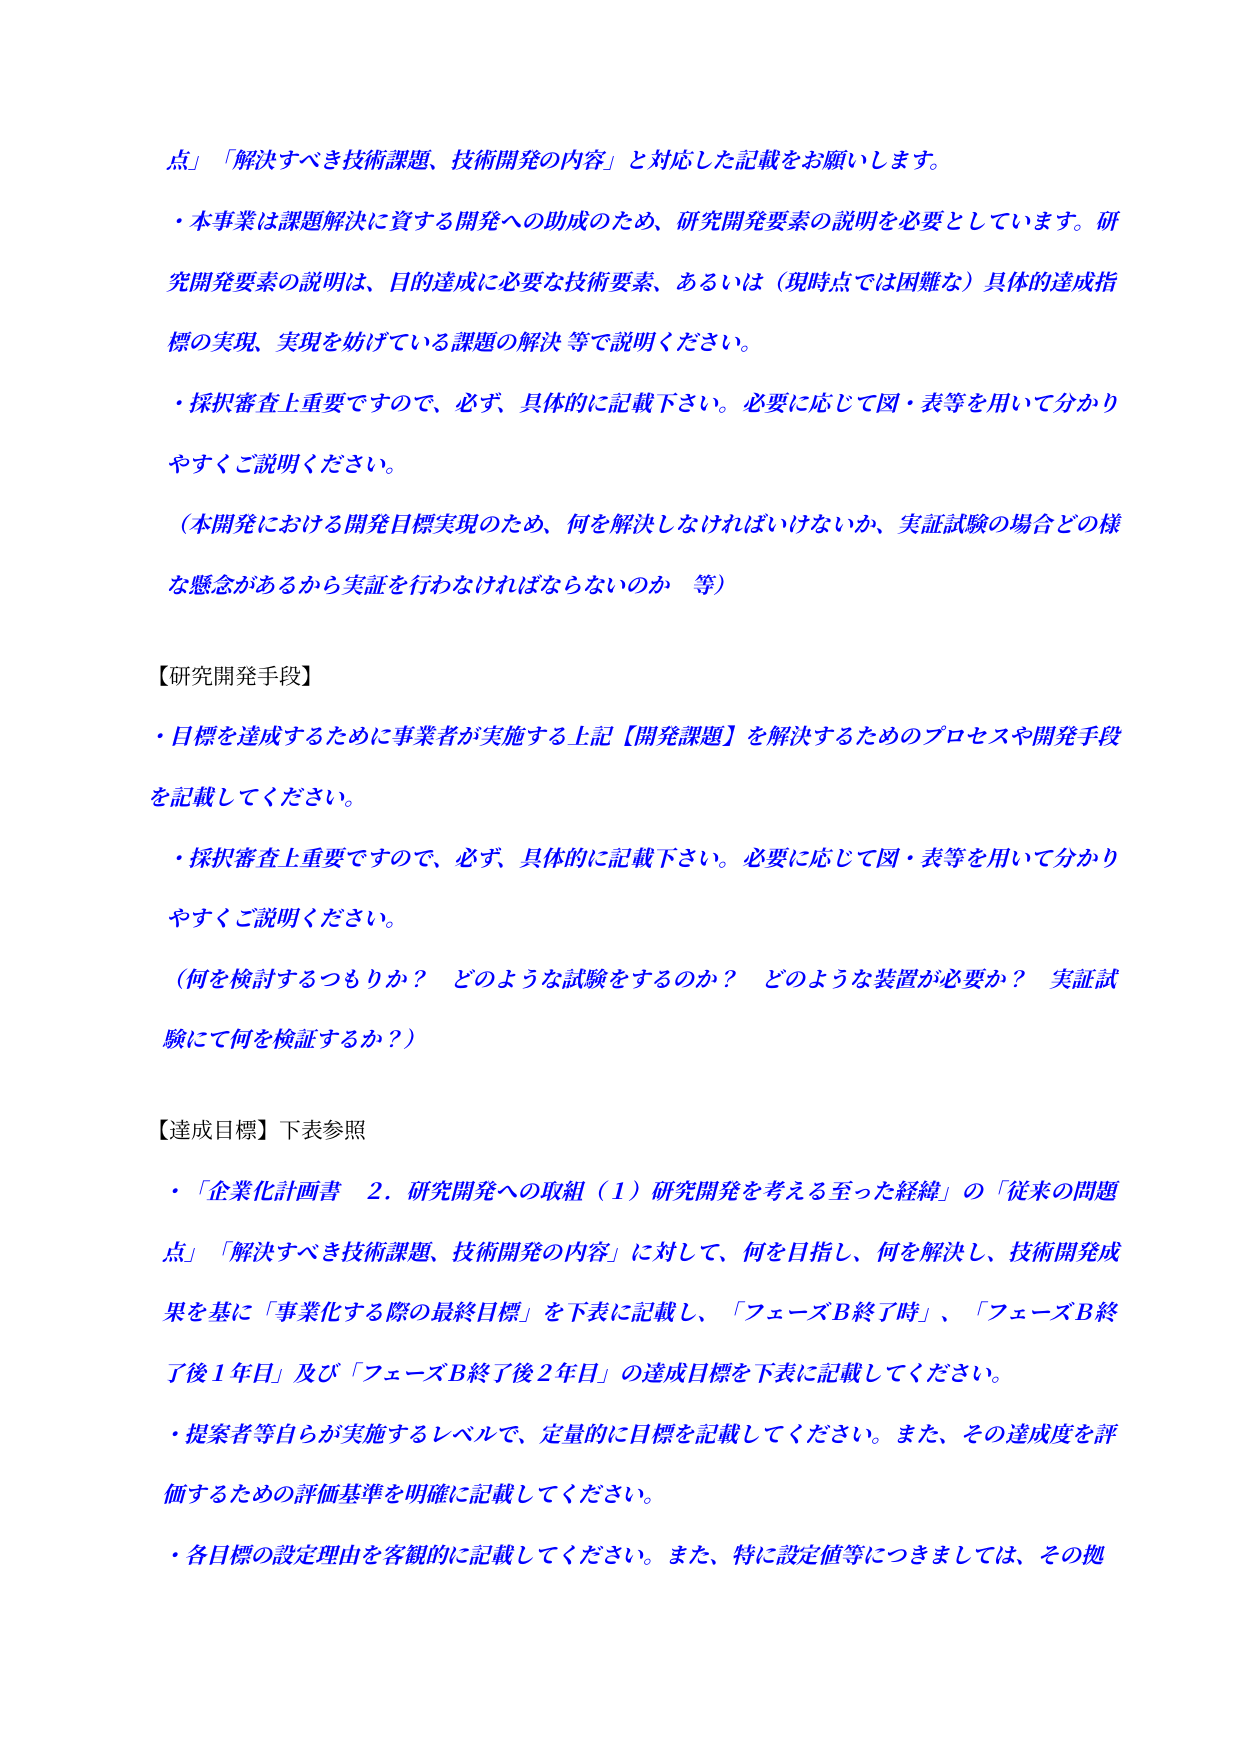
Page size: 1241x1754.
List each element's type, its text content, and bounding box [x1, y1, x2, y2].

text ・採択審査上重要ですので、必ず、具体的に記載下さい。必要に応じて図・表等を用いて分かりやすくご説明ください。 [166, 372, 1122, 493]
text ・「企業化計画書 ２．研究開発への取組（１）研究開発を考える至った経緯」の「従来の問題点」「解決すべき技術課題、技術開発の内容」に対して、何を目指し、何を解決し、技術開発成果を基に「事業化する際の最終目標」を下表に記載し、「フェーズＢ終了時」、「フェーズＢ終了後１年目」及び「フェーズＢ終了後２年目」の達成目標を下表に記載してください。 [162, 1160, 1122, 1402]
text （何を検討するつもりか？ どのような試験をするのか？ どのような装置が必要か？ 実証試験にて何を検証するか？） [162, 947, 1122, 1069]
text ・目標を達成するために事業者が実施する上記【開発課題】を解決するためのプロセスや開発手段を記載してください。 [148, 705, 1122, 826]
text ・提案者等自らが実施するレベルで、定量的に目標を記載してください。また、その達成度を評価するための評価基準を明確に記載してください。 [162, 1402, 1122, 1523]
text ・本事業は課題解決に資する開発への助成のため、研究開発要素の説明を必要としています。研究開発要素の説明は、目的達成に必要な技術要素、あるいは（現時点では困難な）具体的達成指標の実現、実現を妨げている課題の解決 等で説明ください。 [166, 190, 1122, 372]
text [162, 1523, 1122, 1584]
text （本開発における開発目標実現のため、何を解決しなければいけないか、実証試験の場合どの様な懸念があるから実証を行わなければならないのか 等） [166, 493, 1122, 614]
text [166, 129, 1122, 190]
text ・採択審査上重要ですので、必ず、具体的に記載下さい。必要に応じて図・表等を用いて分かりやすくご説明ください。 [166, 826, 1122, 947]
text 【研究開発手段】 [148, 644, 1122, 705]
text 【達成目標】下表参照 [148, 1099, 1122, 1160]
